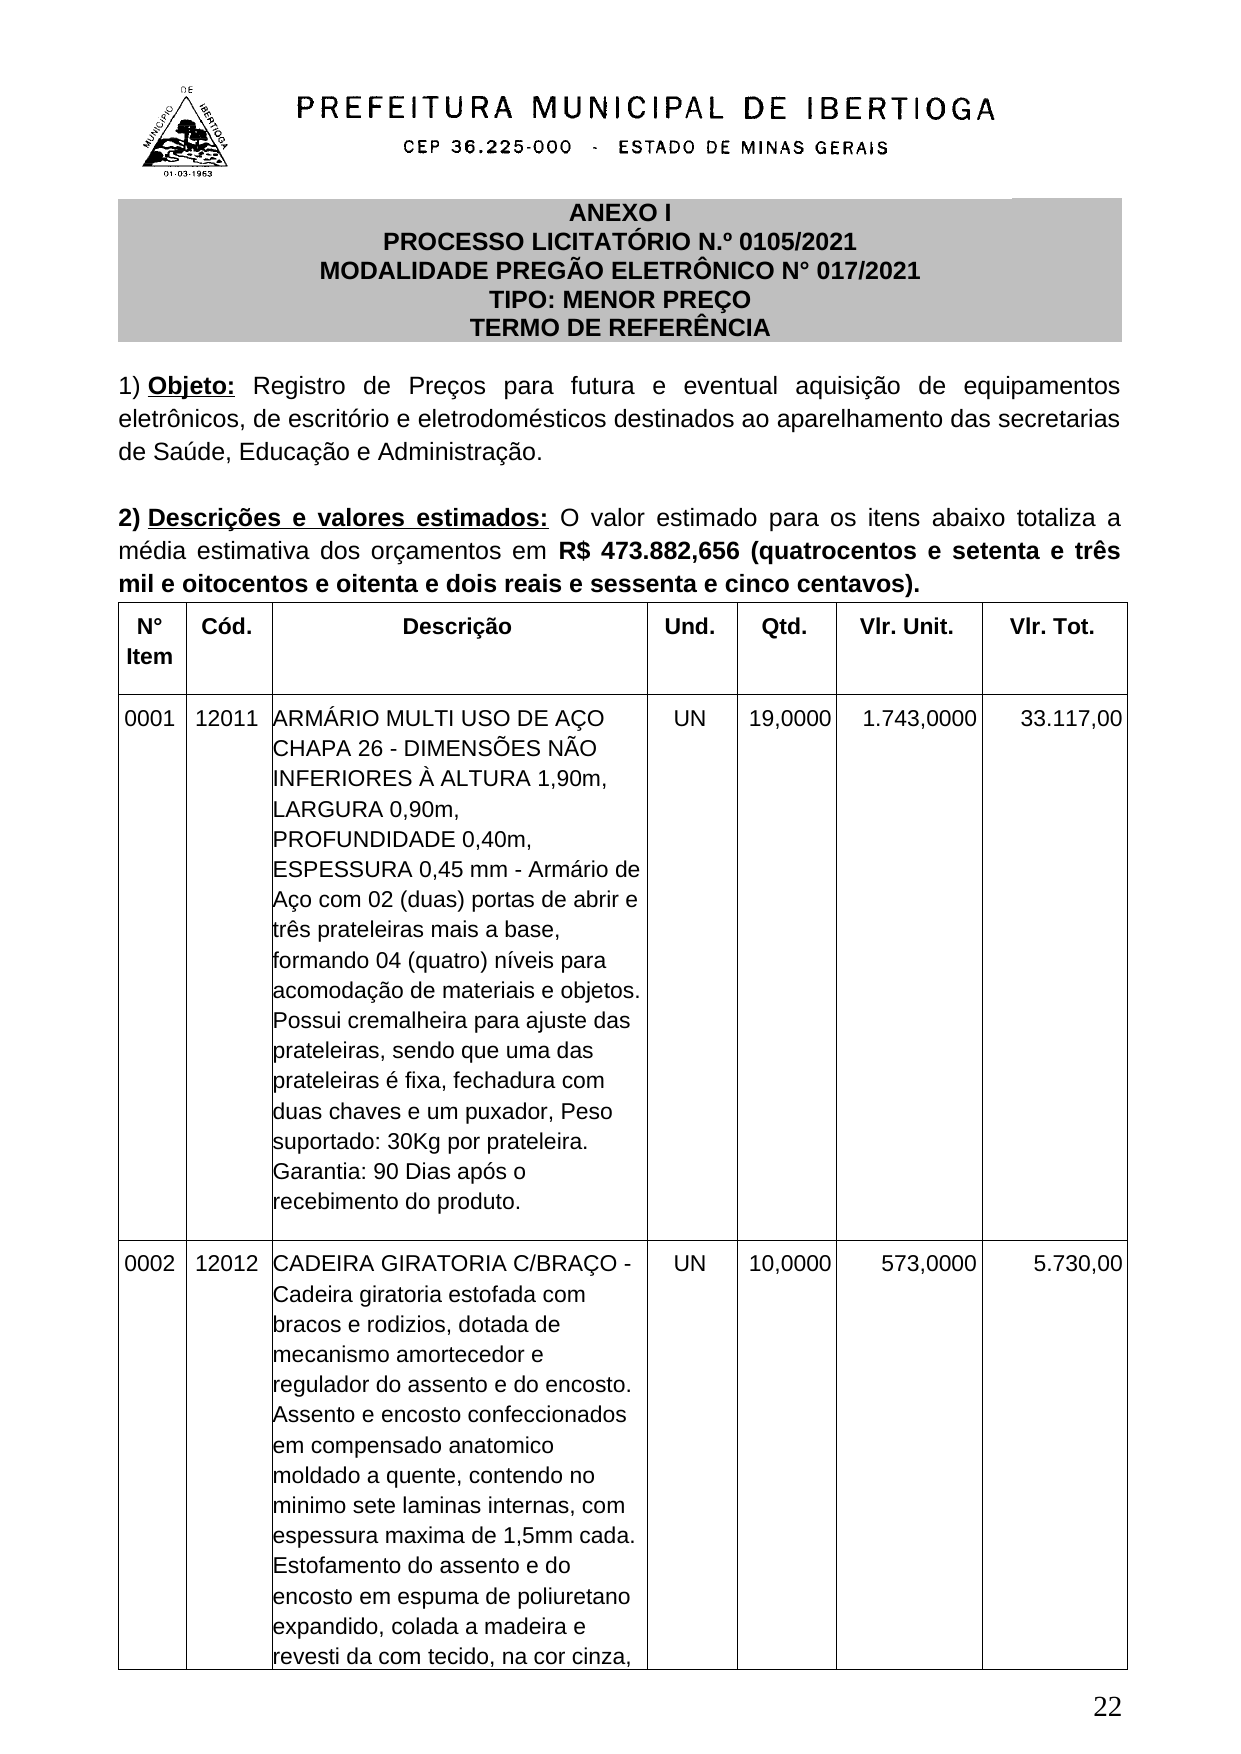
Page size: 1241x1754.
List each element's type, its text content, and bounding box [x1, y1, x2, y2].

table_cell 5.730,00 [983, 1241, 1127, 1669]
table_cell 12011 [187, 695, 272, 1240]
table_cell 0002 [119, 1241, 186, 1669]
table_cell 33.117,00 [983, 695, 1127, 1240]
table_header Cód. [187, 603, 272, 694]
table_cell 1.743,0000 [837, 695, 982, 1240]
table_header Vlr. Tot. [983, 603, 1127, 694]
text TERMO DE REFERÊNCIA [118, 313, 1122, 342]
text TIPO: MENOR PREÇO [118, 284, 1122, 313]
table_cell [273, 1241, 647, 1669]
list Objeto: Registro de Preços para futura e eventual aquisição de equipamentos eletrônicos, de escritório e eletrodomésticos destinados ao aparelhamento das secretarias de Saúde, Educação e Administração. [118, 371, 1122, 466]
table_cell UN [648, 695, 737, 1240]
table_header Und. [648, 603, 737, 694]
table_cell 0001 [119, 695, 186, 1240]
text MODALIDADE PREGÃO ELETRÔNICO N° 017/2021 [118, 256, 1122, 284]
table_header Qtd. [738, 603, 836, 694]
table_cell UN [648, 1241, 737, 1669]
text ANEXO I [118, 198, 1122, 227]
table_header Vlr. Unit. [837, 603, 982, 694]
table_cell 19,0000 [738, 695, 836, 1240]
table_cell 12012 [187, 1241, 272, 1669]
table_cell 10,0000 [738, 1241, 836, 1669]
table_header N° Item [119, 603, 186, 694]
table_cell ARMÁRIO MULTI USO DE AÇO CHAPA 26 - DIMENSÕES NÃO INFERIORES À ALTURA 1,90m, LARGURA 0,90m, PROFUNDIDADE 0,40m, ESPESSURA 0,45 mm - Armário de Aço com 02 (duas) portas de abrir e três prateleiras mais a base, formando 04 (quatro) níveis para acomodação de materiais e objetos. Possui cremalheira para ajuste das prateleiras, sendo que uma das prateleiras é fixa, fechadura com duas chaves e um puxador, Peso suportado: 30Kg por prateleira. Garantia: 90 Dias após o recebimento do produto. [273, 695, 647, 1240]
table_header Descrição [273, 603, 647, 694]
table_cell 573,0000 [837, 1241, 982, 1669]
list Descrições e valores estimados: O valor estimado para os itens abaixo totaliza a média estimativa dos orçamentos em R$ 473.882,656 (quatrocentos e setenta e três mil e oitocentos e oitenta e dois reais e sessenta e cinco centavos). [118, 503, 1122, 598]
text PROCESSO LICITATÓRIO N.º 0105/2021 [118, 227, 1122, 256]
